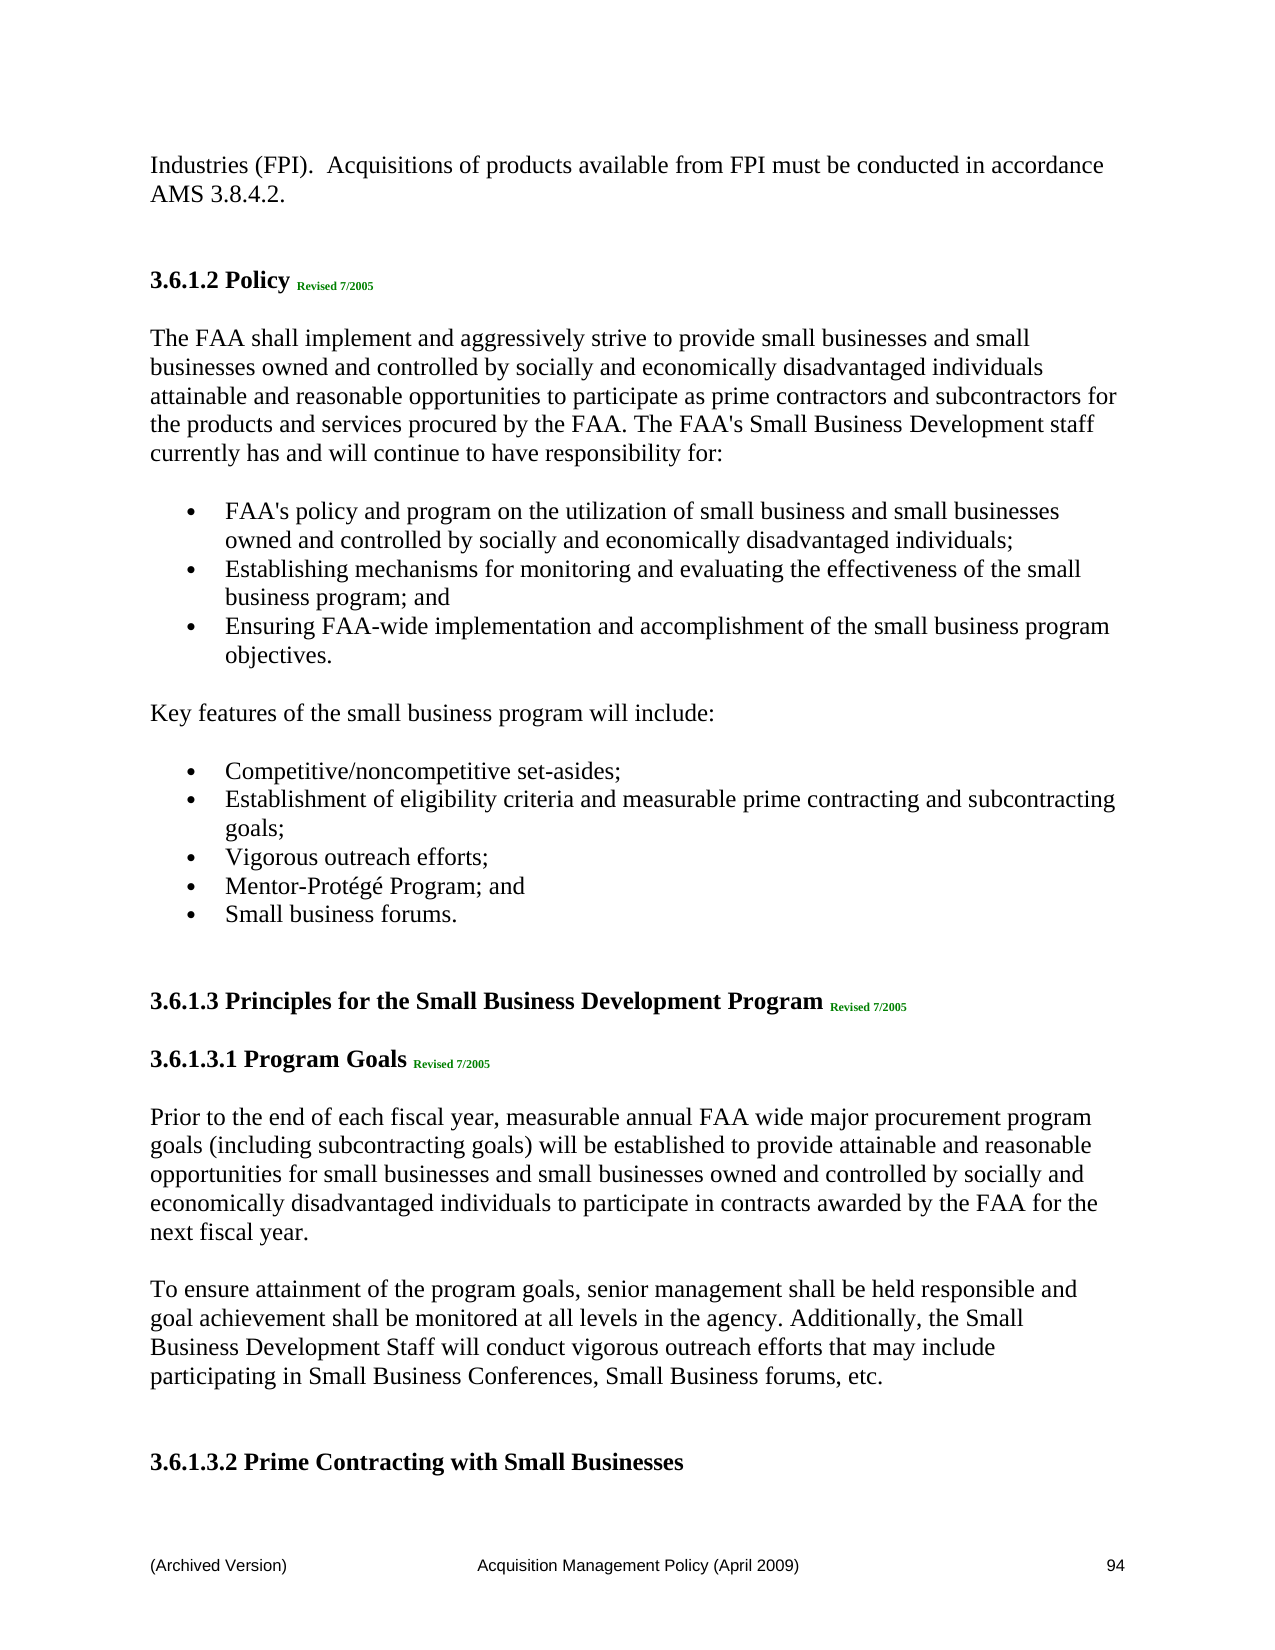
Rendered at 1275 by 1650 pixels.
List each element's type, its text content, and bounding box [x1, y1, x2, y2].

text 3.6.1.3.2 Prime Contracting with Small Businesses [150, 1419, 1125, 1476]
list Vigorous outreach efforts; [187, 842, 1125, 871]
list FAA's policy and program on the utilization of small business and small businesses owned and controlled by socially and economically disadvantaged individuals; [187, 496, 1125, 554]
text Key features of the small business program will include: [150, 698, 1125, 727]
text 3.6.1.3.1 Program Goals Revised 7/2005 [150, 1015, 1125, 1072]
list Mentor-Protégé Program; and [187, 871, 1125, 899]
list Competitive/noncompetitive set-asides; [187, 756, 1125, 784]
text Prior to the end of each fiscal year, measurable annual FAA wide major procurement program goals (including subcontracting goals) will be established to provide attainable and reasonable opportunities for small businesses and small businesses owned and controlled by socially and economically disadvantaged individuals to participate in contracts awarded by the FAA for the next fiscal year. [150, 1102, 1125, 1245]
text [150, 150, 1125, 207]
list Establishment of eligibility criteria and measurable prime contracting and subcontracting goals; [187, 784, 1125, 842]
text To ensure attainment of the program goals, senior management shall be held responsible and goal achievement shall be monitored at all levels in the agency. Additionally, the Small Business Development Staff will conduct vigorous outreach efforts that may include participating in Small Business Conferences, Small Business forums, etc. [150, 1274, 1125, 1389]
text 3.6.1.3 Principles for the Small Business Development Program Revised 7/2005 [150, 957, 1125, 1015]
list Establishing mechanisms for monitoring and evaluating the effectiveness of the small business program; and [187, 554, 1125, 611]
list Small business forums. [187, 899, 1125, 928]
text 3.6.1.2 Policy Revised 7/2005 [150, 237, 1125, 294]
text The FAA shall implement and aggressively strive to provide small businesses and small businesses owned and controlled by socially and economically disadvantaged individuals attainable and reasonable opportunities to participate as prime contractors and subcontractors for the products and services procured by the FAA. The FAA's Small Business Development staff currently has and will continue to have responsibility for: [150, 323, 1125, 467]
list Ensuring FAA-wide implementation and accomplishment of the small business program objectives. [187, 611, 1125, 669]
